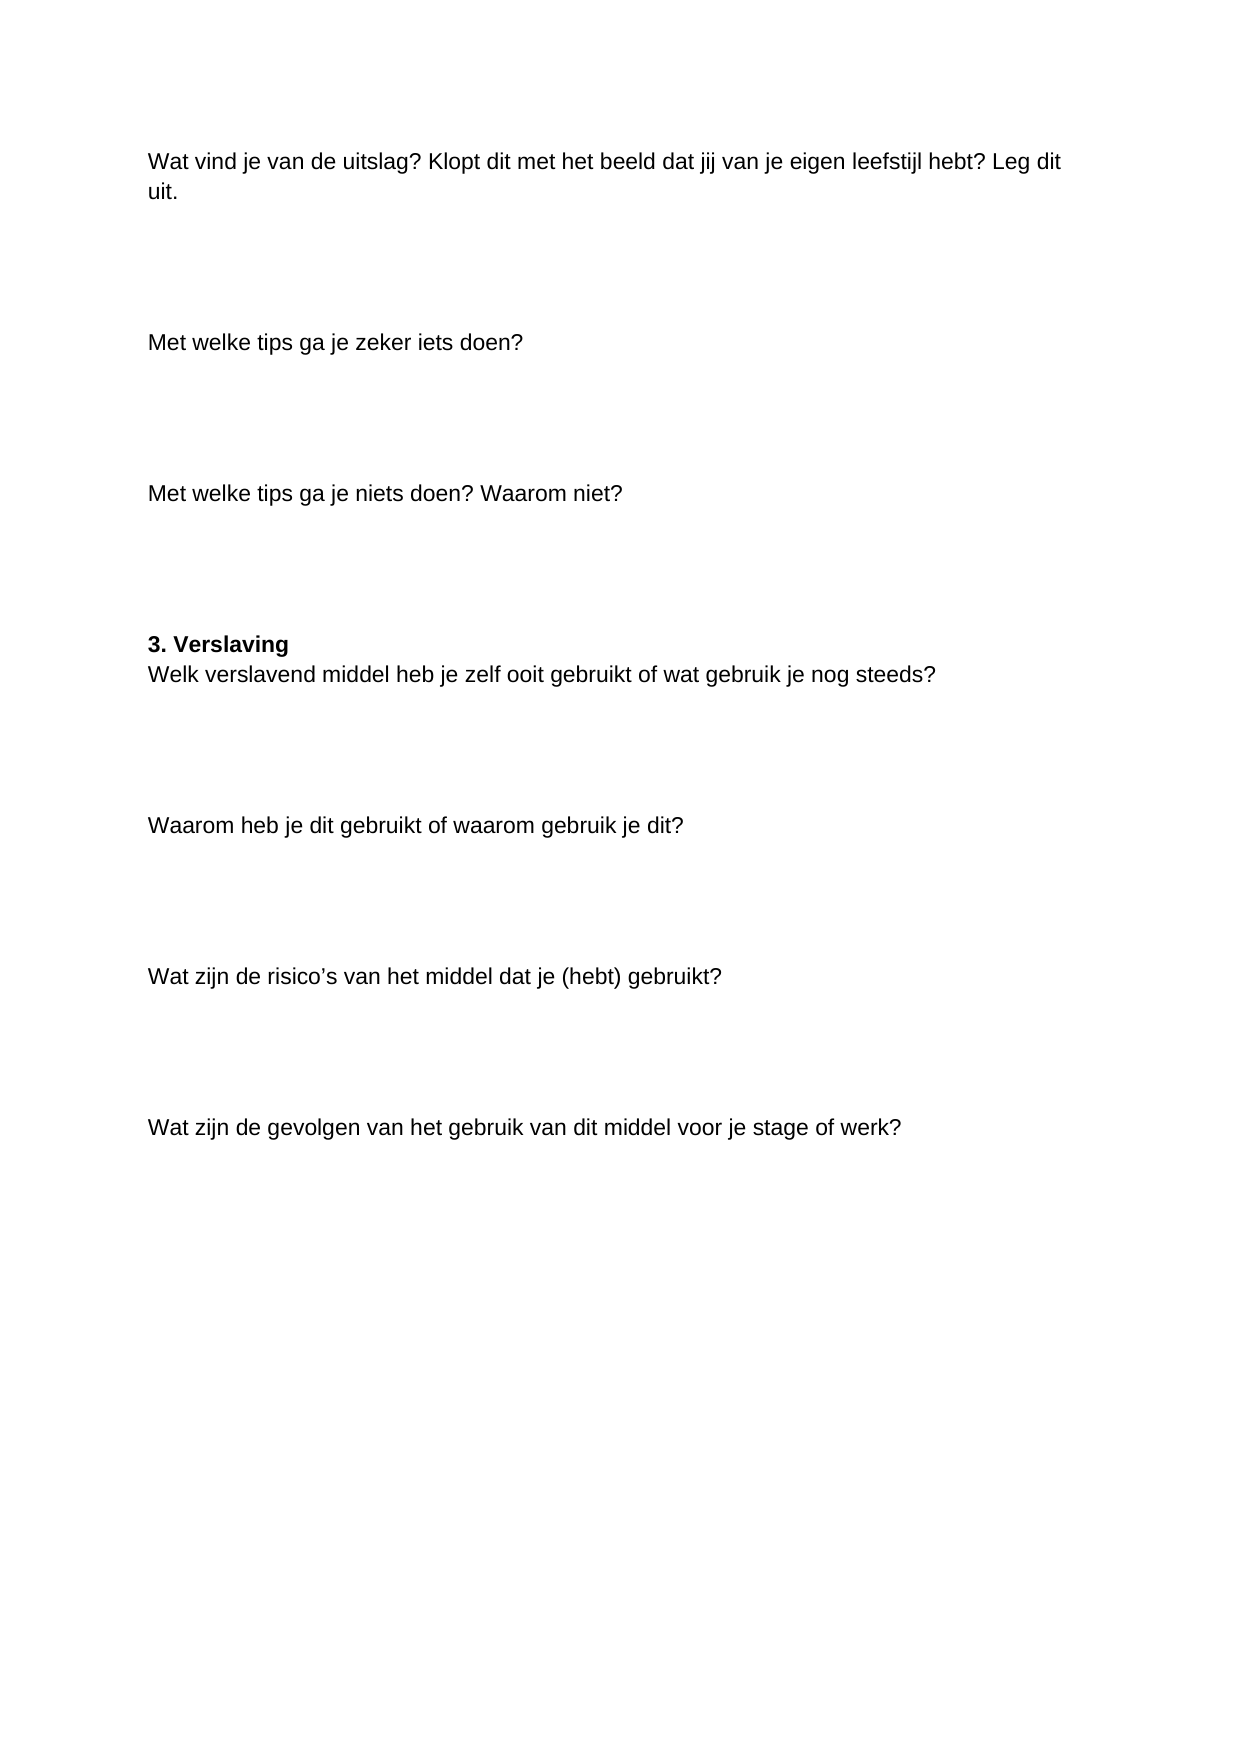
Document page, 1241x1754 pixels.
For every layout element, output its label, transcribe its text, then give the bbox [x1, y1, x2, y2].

text Wat zijn de gevolgen van het gebruik van dit middel voor je stage of werk? [148, 1114, 1097, 1141]
text Waarom heb je dit gebruikt of waarom gebruik je dit? [148, 812, 1097, 838]
text Wat vind je van de uitslag? Klopt dit met het beeld dat jij van je eigen leefstijl hebt? Leg dit uit. [148, 148, 1097, 204]
subtitle 3. Verslaving [148, 631, 1093, 657]
text Wat zijn de risico’s van het middel dat je (hebt) gebruikt? [148, 963, 1097, 989]
text Met welke tips ga je zeker iets doen? [148, 329, 1097, 355]
text Welk verslavend middel heb je zelf ooit gebruikt of wat gebruik je nog steeds? [148, 661, 1097, 687]
text Met welke tips ga je niets doen? Waarom niet? [148, 480, 1097, 506]
